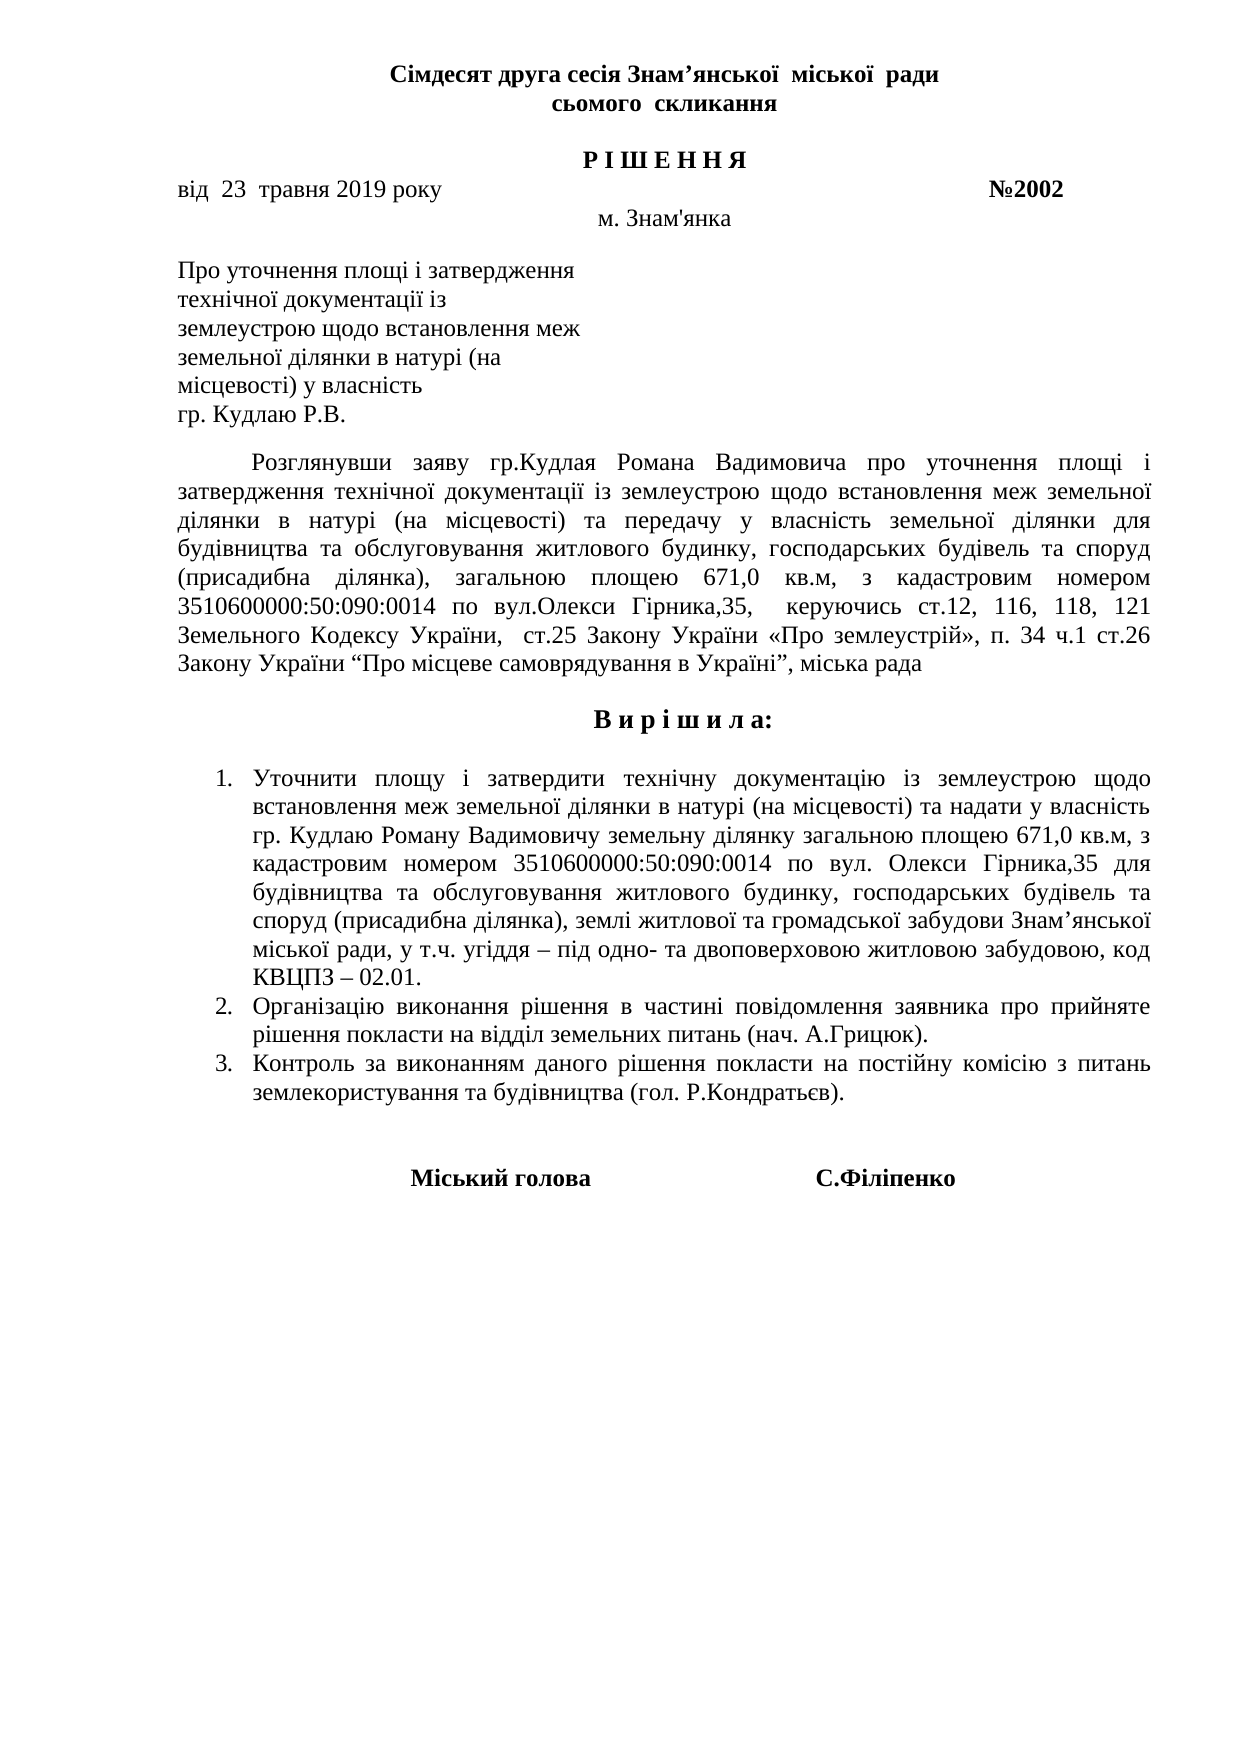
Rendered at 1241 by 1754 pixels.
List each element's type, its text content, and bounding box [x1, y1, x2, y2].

text Розглянувши заяву гр.Кудлая Романа Вадимовича про уточнення площі і затвердження технічної документації із землеустрою щодо встановлення меж земельної ділянки в натурі (на місцевості) та передачу у власність земельної ділянки для будівництва та обслуговування житлового будинку, господарських будівель та споруд (присадибна ділянка), загальною площею 671,0 кв.м, з кадастровим номером 3510600000:50:090:0014 по вул.Олекси Гірника,35, керуючись ст.12, 116, 118, 121 Земельного Кодексу України, ст.25 Закону України «Про землеустрій», п. 34 ч.1 ст.26 Закону України “Про місцеве самоврядування в Україні”, міська рада [177, 447, 1152, 677]
text В и р і ш и л а: [215, 706, 1152, 734]
text Сімдесят друга сесія Знам’янської міської ради [177, 59, 1152, 88]
text сьомого скликання [177, 88, 1152, 117]
text гр. Кудлаю Р.В. [177, 399, 590, 428]
list Контроль за виконанням даного рішення покласти на постійну комісію з питань землекористування та будівництва (гол. Р.Кондратьєв). [215, 1048, 1152, 1106]
text від 23 травня 2019 року №2002 [177, 174, 1152, 203]
text м. Знам'янка [177, 203, 1152, 232]
list Організацію виконання рішення в частині повідомлення заявника про прийняте рішення покласти на відділ земельних питань (нач. А.Грицюк). [215, 991, 1152, 1048]
text Міський голова С.Філіпенко [215, 1163, 1152, 1192]
text Про уточнення площі і затвердження технічної документації із землеустрою щодо встановлення меж земельної ділянки в натурі (на місцевості) у власність [177, 256, 590, 399]
text Р І Ш Е Н Н Я [177, 145, 1152, 174]
list Уточнити площу і затвердити технічну документацію із землеустрою щодо встановлення меж земельної ділянки в натурі (на місцевості) та надати у власність гр. Кудлаю Роману Вадимовичу земельну ділянку загальною площею 671,0 кв.м, з кадастровим номером 3510600000:50:090:0014 по вул. Олекси Гірника,35 для будівництва та обслуговування житлового будинку, господарських будівель та споруд (присадибна ділянка), землі житлової та громадської забудови Знам’янської міської ради, у т.ч. угіддя – під одно- та двоповерховою житловою забудовою, код КВЦПЗ – 02.01. [215, 763, 1152, 991]
